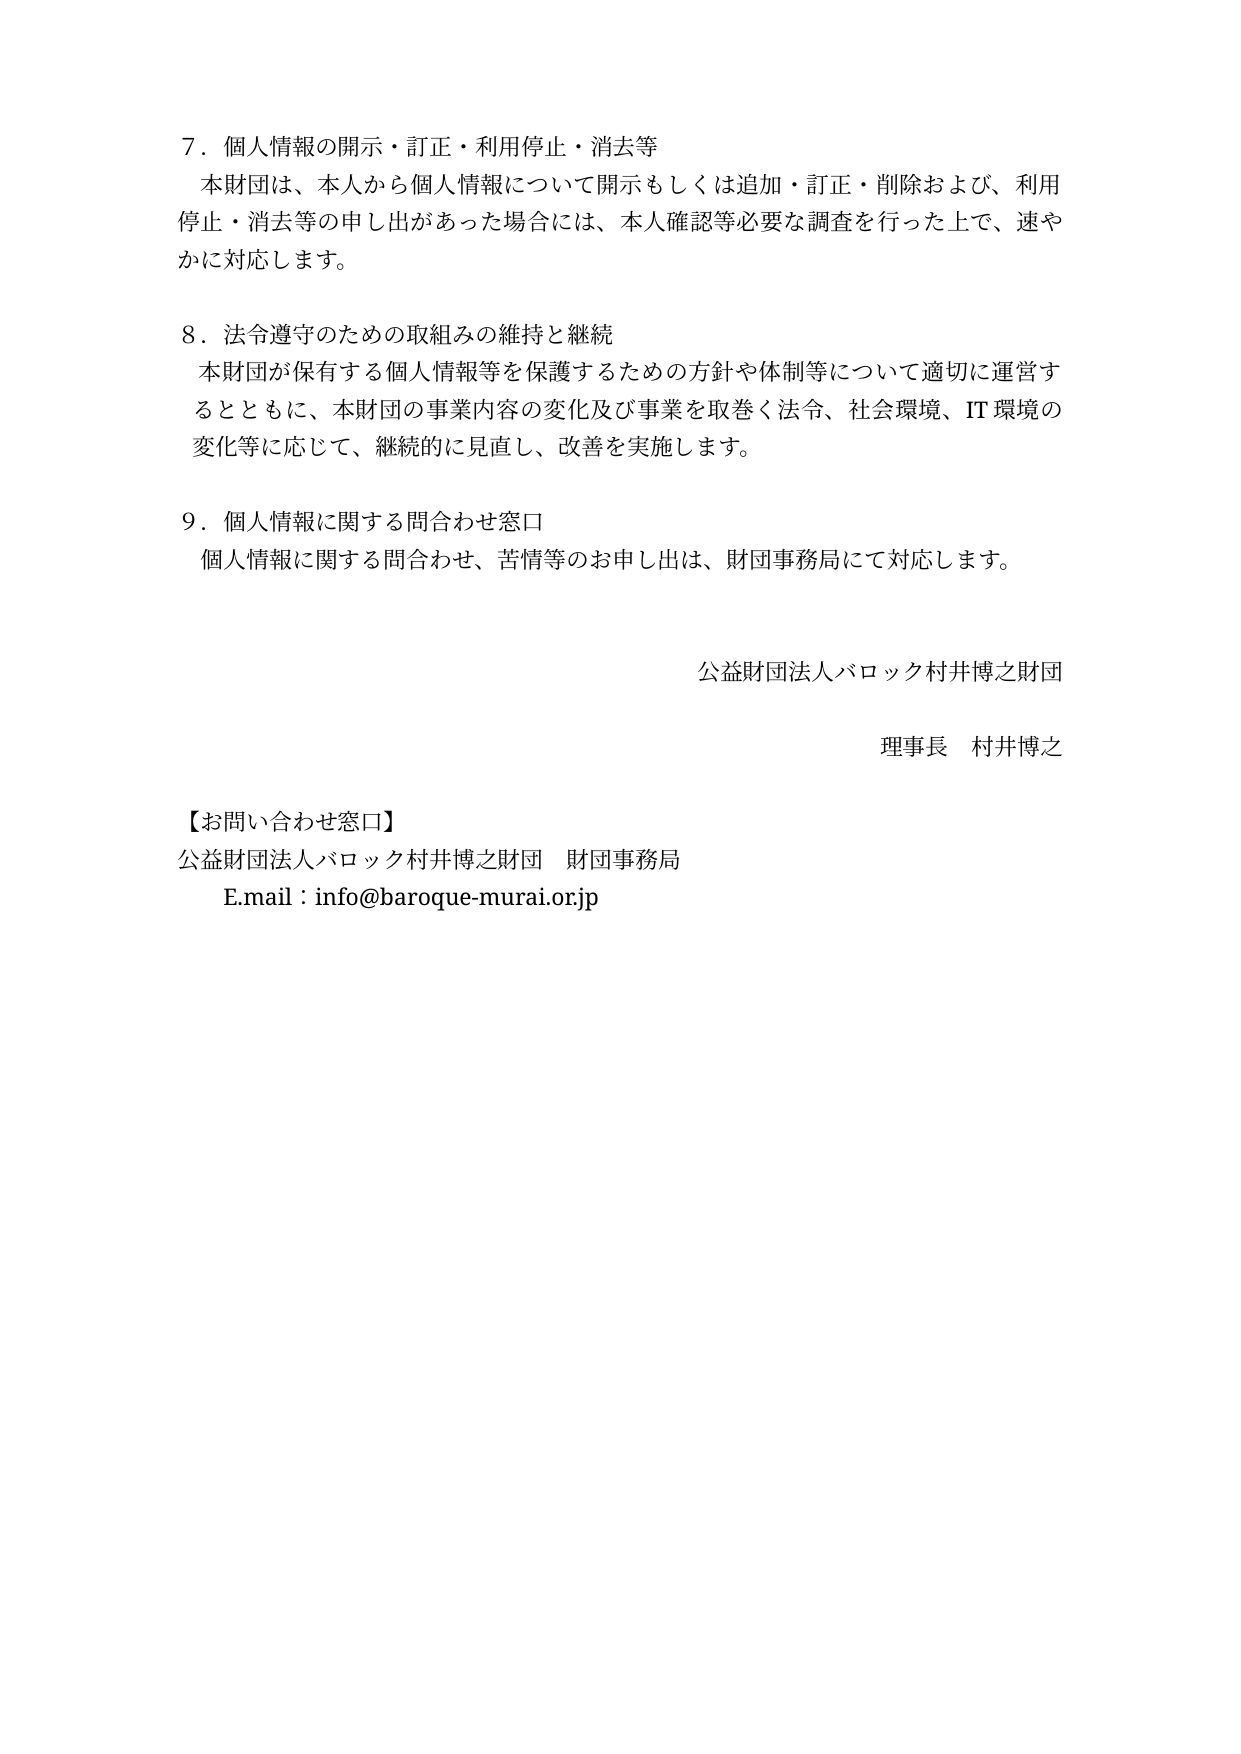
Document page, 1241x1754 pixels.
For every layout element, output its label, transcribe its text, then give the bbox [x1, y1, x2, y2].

text ８．法令遵守のための取組みの維持と継続 [177, 314, 1063, 352]
text 本財団が保有する個人情報等を保護するための方針や体制等について適切に運営するとともに、本財団の事業内容の変化及び事業を取巻く法令、社会環境、IT環境の変化等に応じて、継続的に見直し、改善を実施します。 [192, 352, 1063, 464]
text 本財団は、本人から個人情報について開示もしくは追加・訂正・削除および、利用停止・消去等の申し出があった場合には、本人確認等必要な調査を行った上で、速やかに対応します。 [177, 164, 1063, 277]
text 個人情報に関する問合わせ、苦情等のお申し出は、財団事務局にて対応します。 [177, 539, 1063, 577]
text 公益財団法人バロック村井博之財団 [177, 652, 1063, 689]
text E.mail：info@baroque-murai.or.jp [177, 877, 1063, 914]
text ９．個人情報に関する問合わせ窓口 [177, 502, 1063, 539]
text 【お問い合わせ窓口】 [177, 802, 1063, 839]
text 理事長 村井博之 [177, 727, 1063, 764]
text ７．個人情報の開示・訂正・利用停止・消去等 [177, 127, 1063, 164]
text 公益財団法人バロック村井博之財団 財団事務局 [177, 839, 1063, 877]
